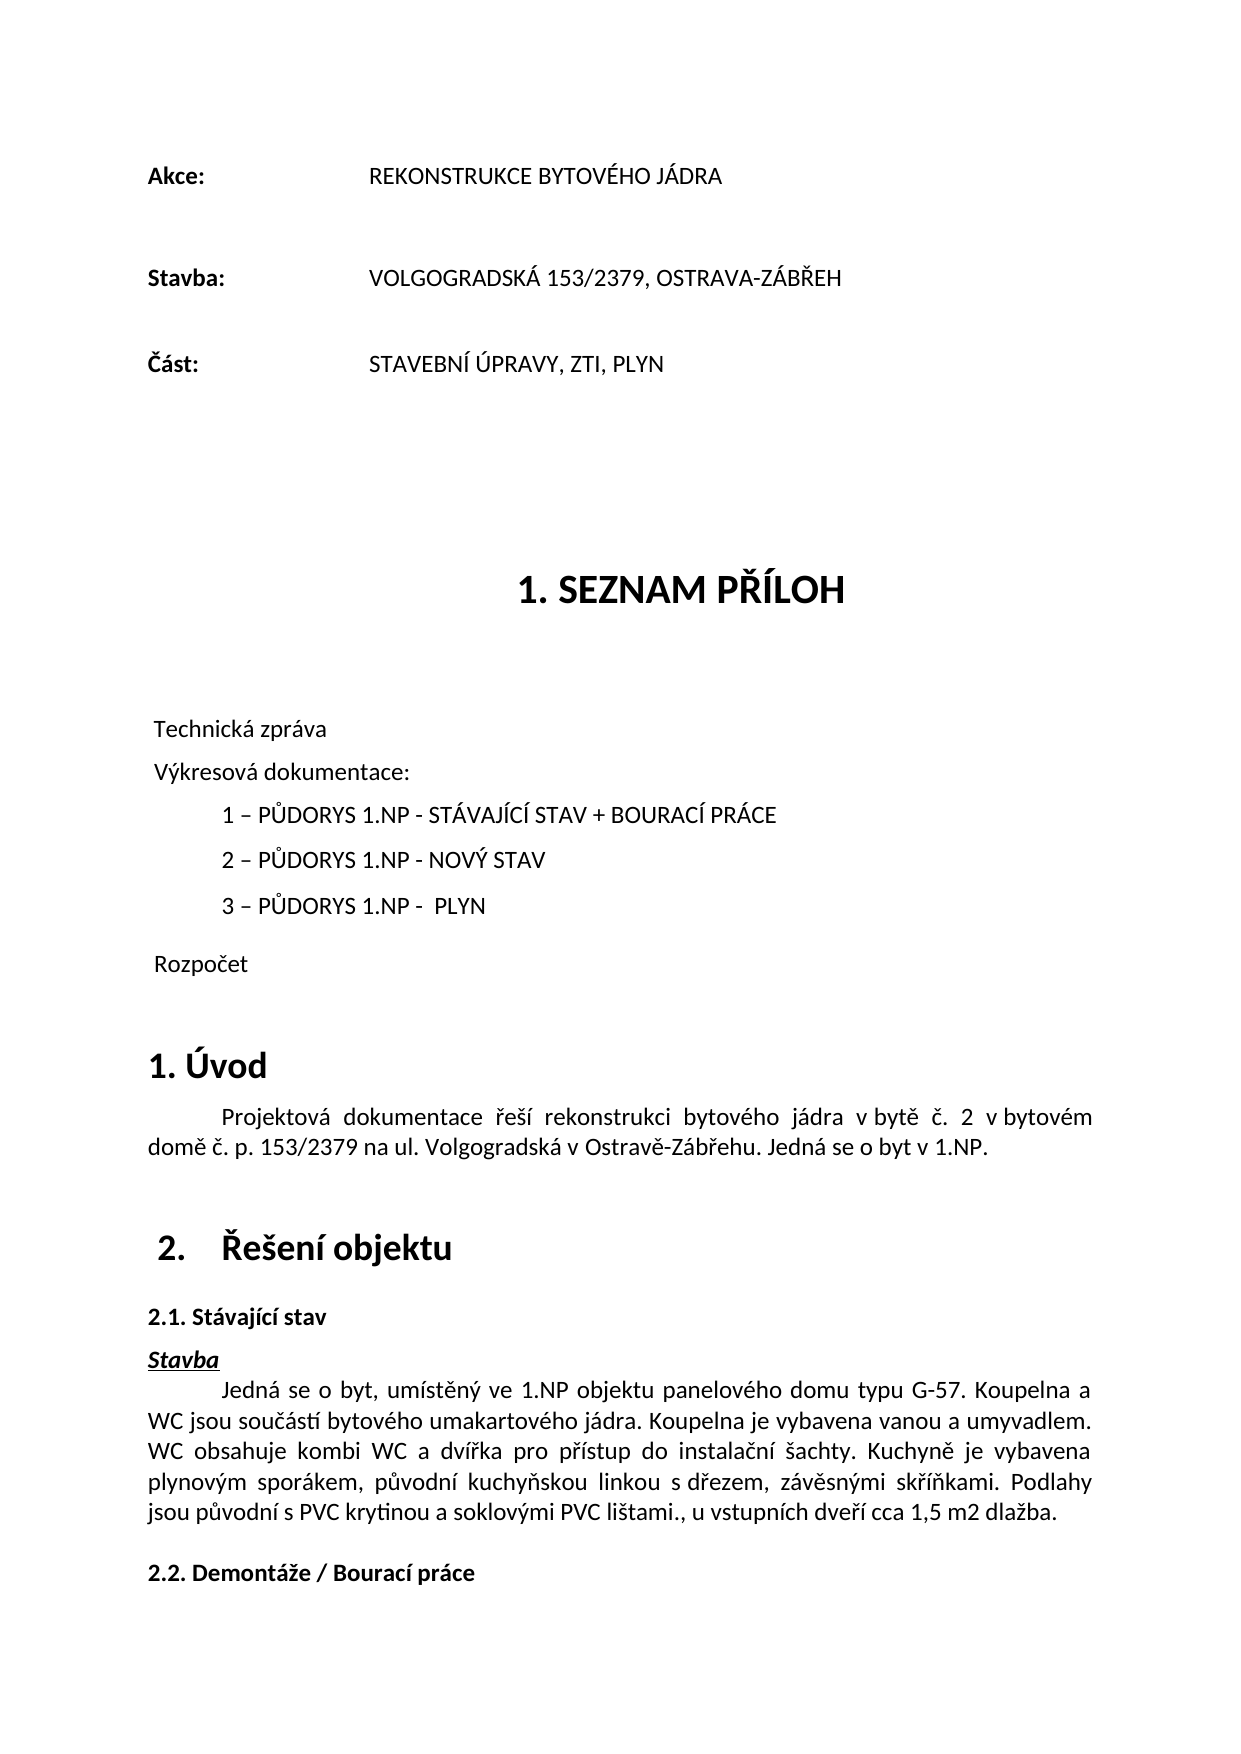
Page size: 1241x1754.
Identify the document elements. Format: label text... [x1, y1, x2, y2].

text Akce: REKONSTRUKCE BYTOVÉHO JÁDRA [148, 160, 1093, 191]
text 2.2. Demontáže / Bourací práce [148, 1557, 1093, 1588]
text 1. Úvod [148, 1042, 1093, 1088]
text 2.1. Stávající stav [148, 1301, 1093, 1331]
text 1 – PŮDORYS 1.NP - STÁVAJÍCÍ STAV + BOURACÍ PRÁCE [148, 799, 1093, 829]
text Výkresová dokumentace: [154, 756, 1093, 786]
text Rozpočet [154, 949, 1093, 979]
text Stavba: VOLGOGRADSKÁ 153/2379, OSTRAVA-ZÁBŘEH [148, 262, 1093, 293]
text Stavba [148, 1344, 1093, 1374]
text 1. SEZNAM PŘÍLOH [441, 563, 1093, 614]
text 2 – PŮDORYS 1.NP - NOVÝ STAV [148, 845, 1093, 875]
text 3 – PŮDORYS 1.NP - PLYN [148, 890, 1093, 921]
text Část: STAVEBNÍ ÚPRAVY, ZTI, PLYN [148, 348, 1093, 379]
text Projektová dokumentace řeší rekonstrukci bytového jádra v bytě č. 2 v bytovém domě č. p. 153/2379 na ul. Volgogradská v Ostravě-Zábřehu. Jedná se o byt v 1.NP. [148, 1101, 1093, 1162]
text Technická zpráva [148, 713, 1093, 743]
list Řešení objektu [157, 1224, 1093, 1270]
text Jedná se o byt, umístěný ve 1.NP objektu panelového domu typu G-57. Koupelna a WC jsou součástí bytového umakartového jádra. Koupelna je vybavena vanou a umyvadlem. WC obsahuje kombi WC a dvířka pro přístup do instalační šachty. Kuchyně je vybavena plynovým sporákem, původní kuchyňskou linkou s dřezem, závěsnými skříňkami. Podlahy jsou původní s PVC krytinou a soklovými PVC lištami., u vstupních dveří cca 1,5 m2 dlažba. [148, 1374, 1093, 1527]
